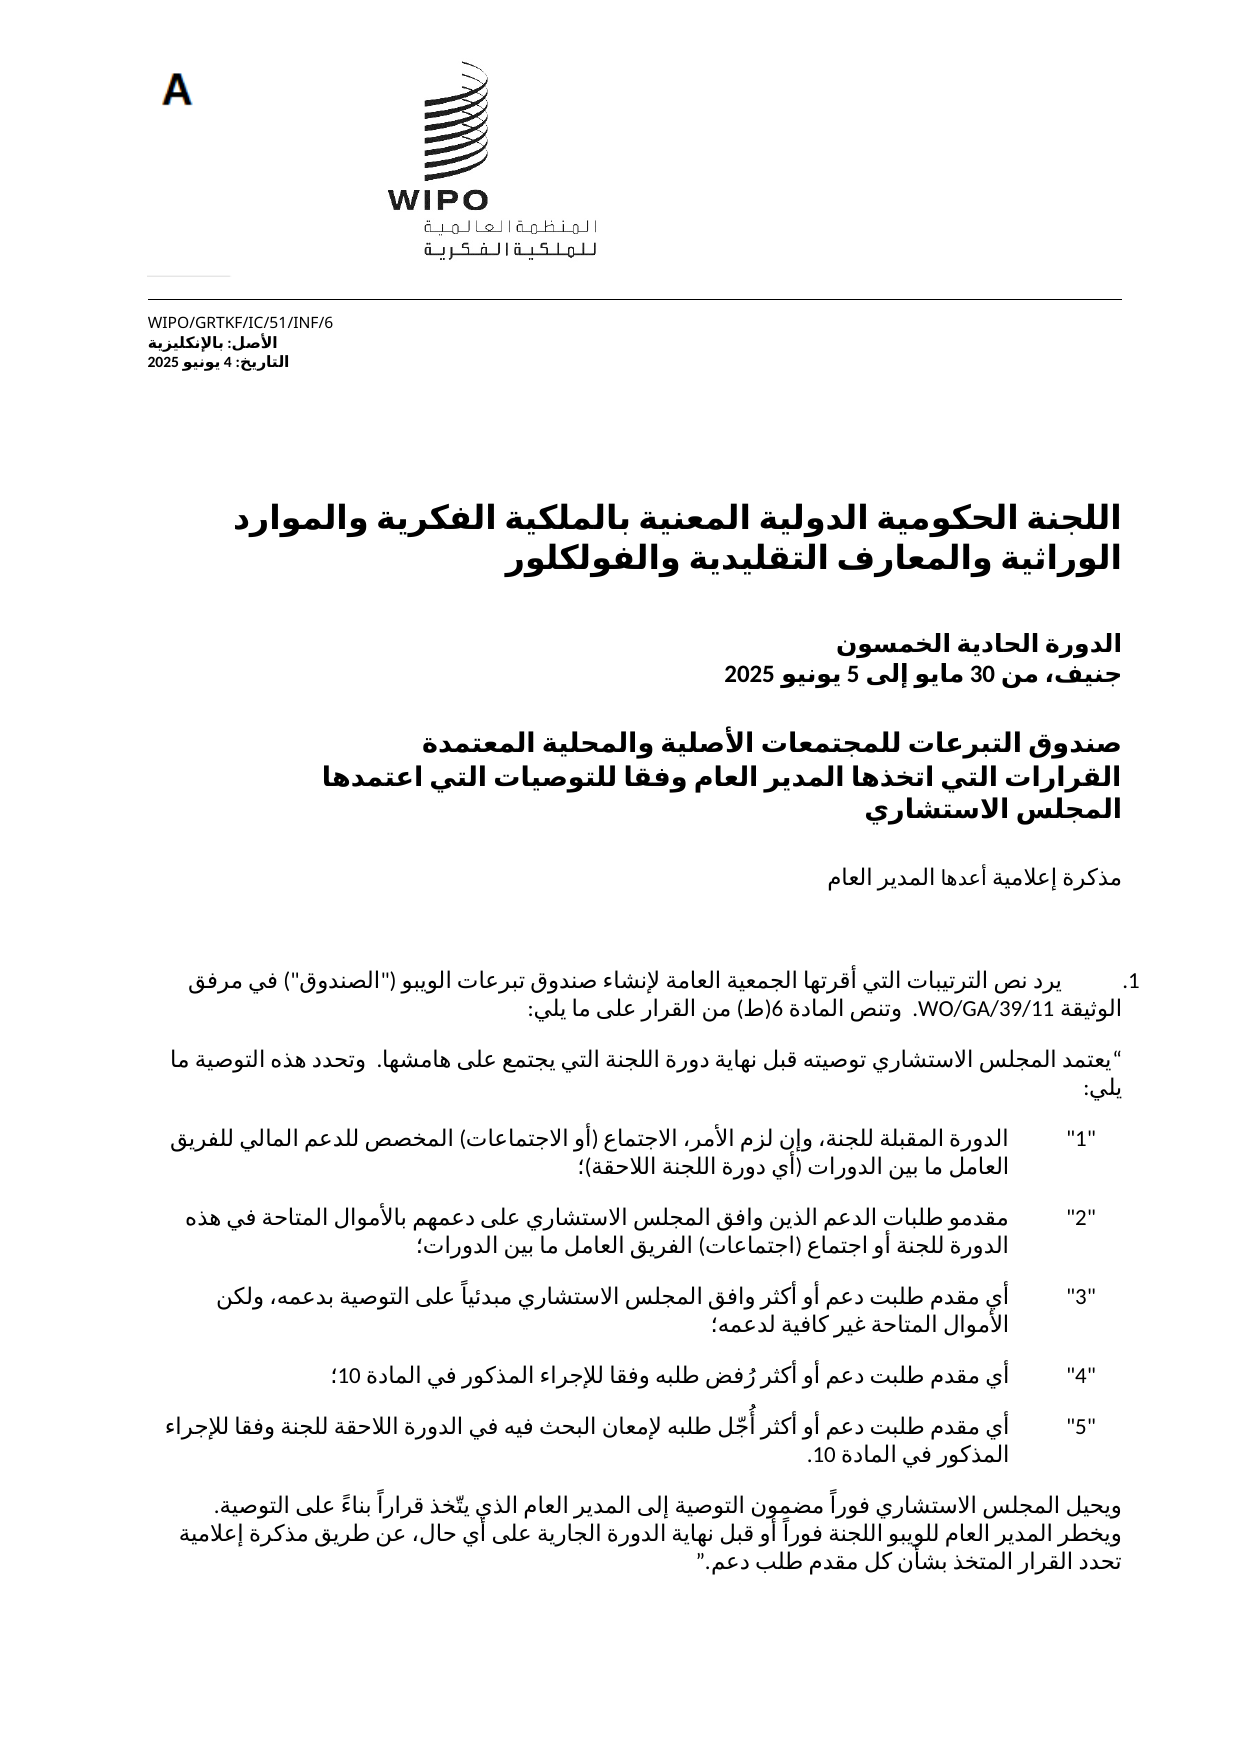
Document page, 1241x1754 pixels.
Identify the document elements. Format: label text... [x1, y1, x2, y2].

text “يعتمد المجلس الاستشاري توصيته قبل نهاية دورة اللجنة التي يجتمع على هامشها. وتحدد هذه التوصية ما يلي: [148, 1045, 1122, 1101]
text WIPO/GRTKF/IC/51/INF/6 [148, 312, 1122, 333]
picture [385, 58, 604, 267]
list مقدمو طلبات الدعم الذين وافق المجلس الاستشاري على دعمهم بالأموال المتاحة في هذه الدورة للجنة أو اجتماع (اجتماعات) الفريق العامل ما بين الدورات؛ [148, 1203, 1066, 1259]
list أي مقدم طلبت دعم أو أكثر وافق المجلس الاستشاري مبدئياً على التوصية بدعمه، ولكن الأموال المتاحة غير كافية لدعمه؛ [148, 1282, 1066, 1338]
list أي مقدم طلبت دعم أو أكثر أُجّل طلبه لإمعان البحث فيه في الدورة اللاحقة للجنة وفقا للإجراء المذكور في المادة 10. [148, 1412, 1066, 1468]
text الأصل: بالإنكليزية [148, 333, 1122, 353]
list أي مقدم طلبت دعم أو أكثر رُفض طلبه وفقا للإجراء المذكور في المادة 10؛ [148, 1361, 1066, 1389]
text الدورة الحادية الخمسون [148, 628, 1122, 659]
text اللجنة الحكومية الدولية المعنية بالملكية الفكرية والموارد الوراثية والمعارف التقليدية والفولكلور [148, 497, 1122, 578]
list الدورة المقبلة للجنة، وإن لزم الأمر، الاجتماع (أو الاجتماعات) المخصص للدعم المالي للفريق العامل ما بين الدورات (أي دورة اللجنة اللاحقة)؛ [148, 1124, 1066, 1180]
picture [147, 58, 232, 278]
text التاريخ: 4 يونيو 2025 [148, 353, 1122, 372]
text جنيف، من 30 مايو إلى 5 يونيو 2025 [148, 659, 1122, 689]
text القرارات التي اتخذها المدير العام وفقا للتوصيات التي اعتمدها المجلس الاستشاري [148, 760, 1122, 826]
text ويحيل المجلس الاستشاري فوراً مضمون التوصية إلى المدير العام الذي يتّخذ قراراً بناءً على التوصية. ويخطر المدير العام للويبو اللجنة فوراً أو قبل نهاية الدورة الجارية على أي حال، عن طريق مذكرة إعلامية تحدد القرار المتخذ بشأن كل مقدم طلب دعم.” [148, 1491, 1122, 1575]
text يرد نص الترتيبات التي أقرتها الجمعية العامة لإنشاء صندوق تبرعات الويبو ("الصندوق") في مرفق الوثيقة WO/GA/39/11. وتنص المادة 6(ط) من القرار على ما يلي: [148, 966, 1122, 1022]
text مذكرة إعلامية أعدها المدير العام [148, 863, 1122, 891]
text صندوق التبرعات للمجتمعات الأصلية والمحلية المعتمدة [148, 727, 1122, 760]
